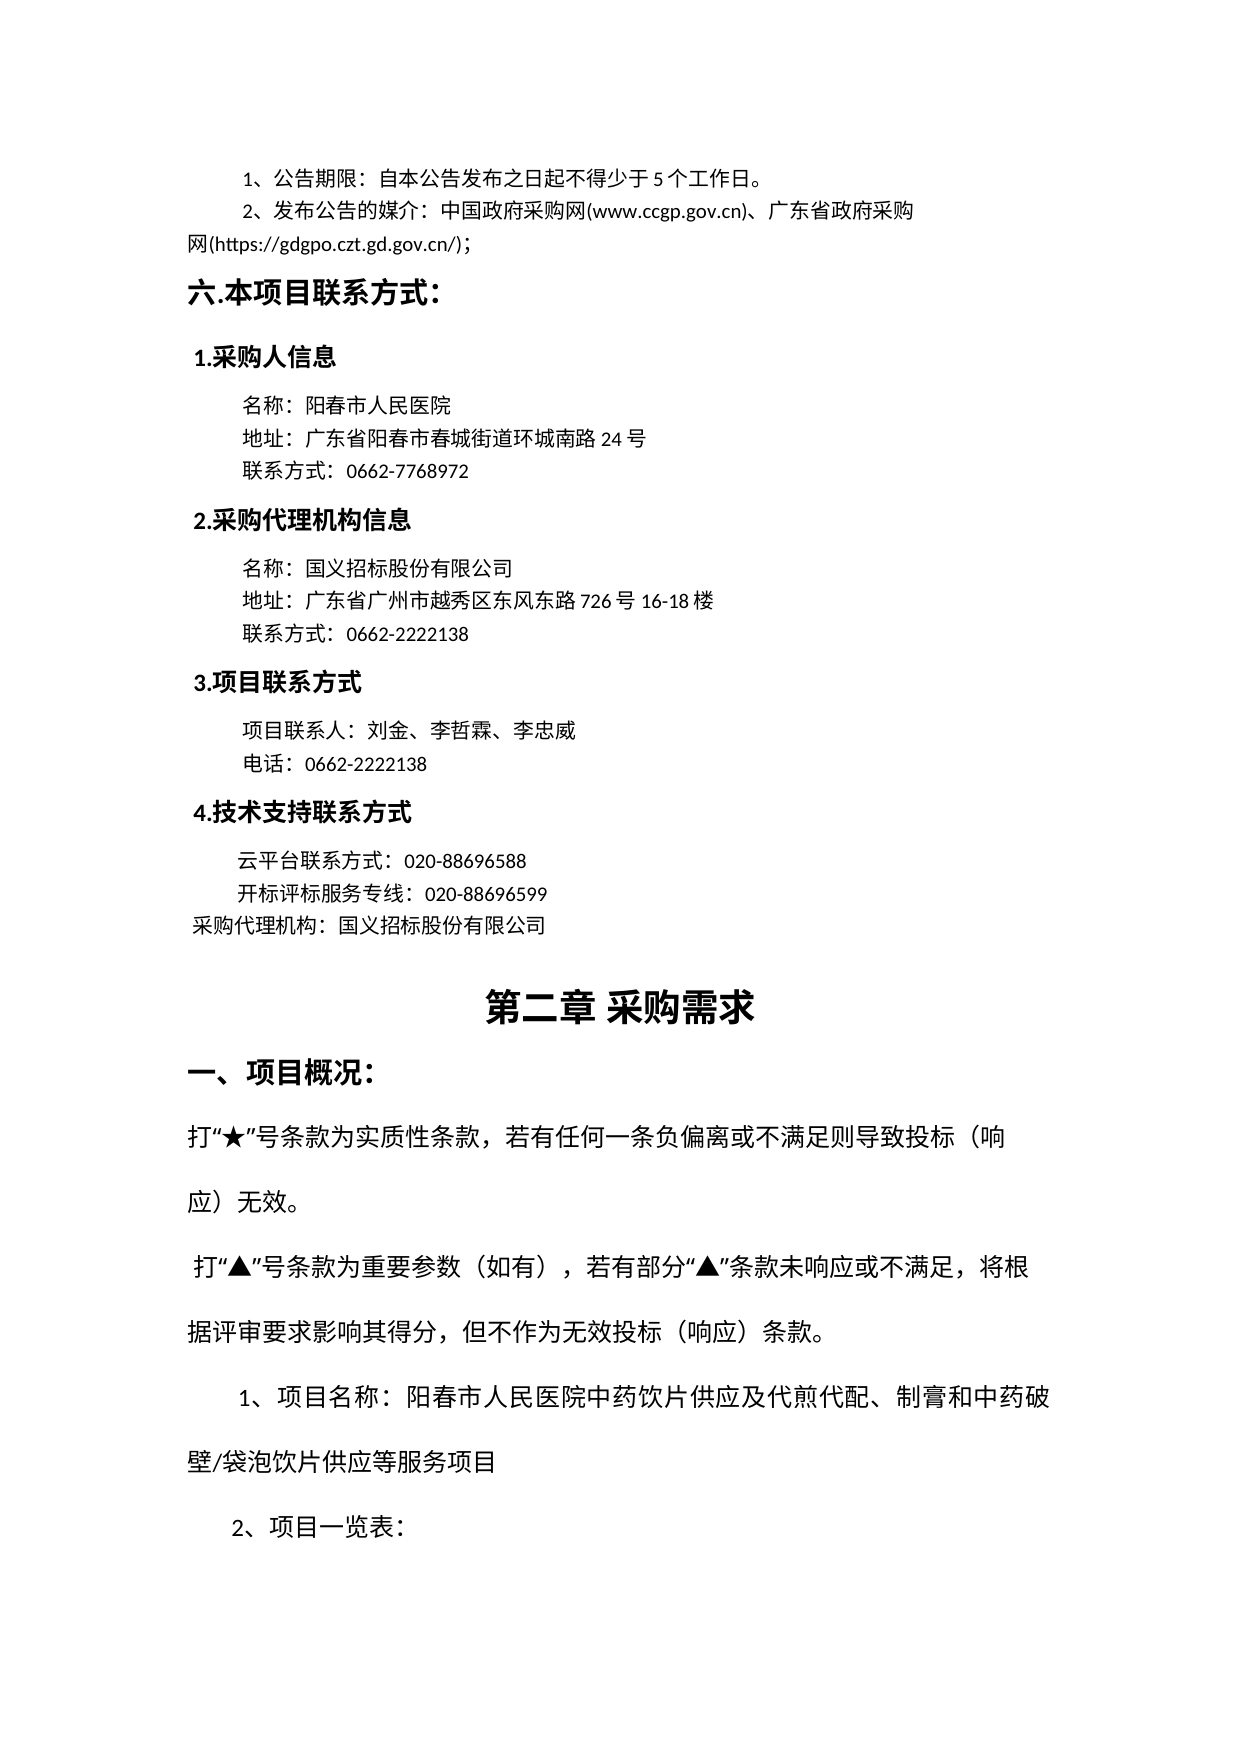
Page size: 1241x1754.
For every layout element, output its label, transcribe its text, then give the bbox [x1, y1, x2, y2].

text 2.采购代理机构信息 [187, 487, 1053, 552]
text 3.项目联系方式 [187, 649, 1053, 714]
text 联系方式：0662-2222138 [187, 617, 1053, 649]
text 一、项目概况： [187, 1039, 1053, 1104]
text 项目联系人：刘金、李哲霖、李忠威 [187, 714, 1053, 747]
text 4.技术支持联系方式 [187, 779, 1053, 844]
text 1.采购人信息 [187, 324, 1053, 389]
text 名称：阳春市人民医院 [187, 389, 1053, 422]
text 1、项目名称：阳春市人民医院中药饮片供应及代煎代配、制膏和中药破壁/袋泡饮片供应等服务项目 [187, 1364, 1053, 1494]
text 采购代理机构：国义招标股份有限公司 [187, 909, 1053, 942]
text 第二章 采购需求 [187, 974, 1053, 1039]
text 六.本项目联系方式： [187, 259, 1053, 324]
text 开标评标服务专线：020-88696599 [187, 877, 1053, 909]
text 名称：国义招标股份有限公司 [187, 552, 1053, 584]
text 电话：0662-2222138 [187, 747, 1053, 779]
text 1、公告期限：自本公告发布之日起不得少于5个工作日。 [187, 162, 1053, 194]
text 联系方式：0662-7768972 [187, 454, 1053, 487]
text 地址：广东省广州市越秀区东风东路726号16-18楼 [187, 584, 1053, 617]
text 打“★”号条款为实质性条款，若有任何一条负偏离或不满足则导致投标（响应）无效。 打“▲”号条款为重要参数（如有），若有部分“▲”条款未响应或不满足，将根据评审要求影响其得分，但不作为无效投标（响应）条款。 [187, 1104, 1053, 1364]
text 云平台联系方式：020-88696588 [187, 844, 1053, 877]
text 2、发布公告的媒介：中国政府采购网(www.ccgp.gov.cn)、广东省政府采购网(https://gdgpo.czt.gd.gov.cn/)； [187, 194, 1053, 259]
text 2、项目一览表： [187, 1494, 1053, 1559]
text 地址：广东省阳春市春城街道环城南路24号 [187, 422, 1053, 454]
